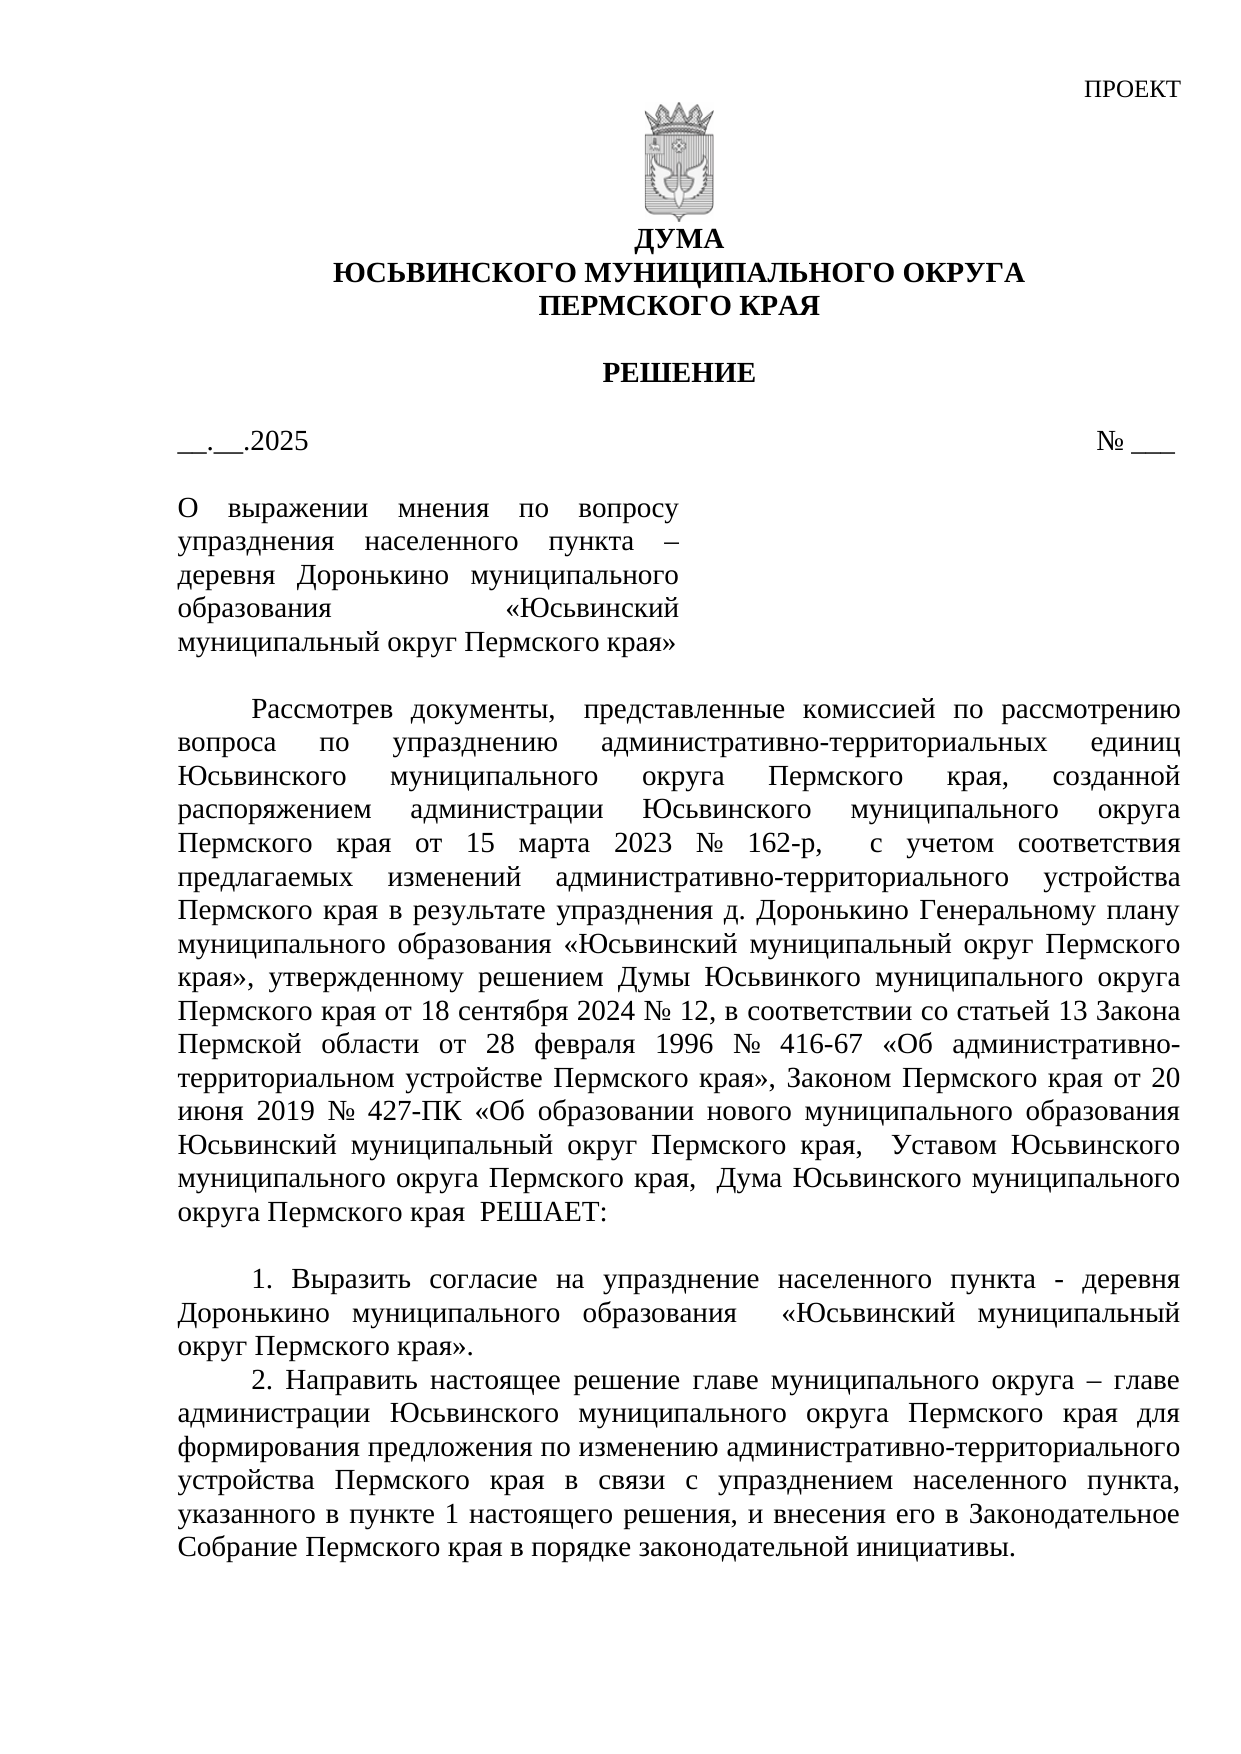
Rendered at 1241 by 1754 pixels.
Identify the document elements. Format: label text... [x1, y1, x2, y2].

text ПЕРМСКОГО КРАЯ [177, 288, 1181, 322]
picture [644, 102, 714, 222]
text ДУМА [177, 221, 1181, 255]
text О выражении мнения по вопросу упразднения населенного пункта – деревня Доронькино муниципального образования «Юсьвинский муниципальный округ Пермского края» [177, 490, 679, 657]
text __.__.2025 № ___ [177, 423, 1181, 456]
text Рассмотрев документы, представленные комиссией по рассмотрению вопроса по упразднению административно-территориальных единиц Юсьвинского муниципального округа Пермского края, созданной распоряжением администрации Юсьвинского муниципального округа Пермского края от 15 марта 2023 № 162-р, с учетом соответствия предлагаемых изменений административно-территориального устройства Пермского края в результате упразднения д. Доронькино Генеральному плану муниципального образования «Юсьвинский муниципальный округ Пермского края», утвержденному решением Думы Юсьвинкого муниципального округа Пермского края от 18 сентября 2024 № 12, в соответствии со статьей 13 Закона Пермской области от 28 февраля 1996 № 416-67 «Об административно-территориальном устройстве Пермского края», Законом Пермского края от 20 июня 2019 № 427-ПК «Об образовании нового муниципального образования Юсьвинский муниципальный округ Пермского края, Уставом Юсьвинского муниципального округа Пермского края, Дума Юсьвинского муниципального округа Пермского края РЕШАЕТ: [177, 691, 1181, 1228]
text 1. Выразить согласие на упразднение населенного пункта - деревня Доронькино муниципального образования «Юсьвинский муниципальный округ Пермского края». [177, 1261, 1181, 1362]
text ЮСЬВИНСКОГО МУНИЦИПАЛЬНОГО ОКРУГА [177, 255, 1181, 288]
text РЕШЕНИЕ [177, 356, 1181, 389]
text 2. Направить настоящее решение главе муниципального округа – главе администрации Юсьвинского муниципального округа Пермского края для формирования предложения по изменению административно-территориального устройства Пермского края в связи с упразднением населенного пункта, указанного в пункте 1 настоящего решения, и внесения его в Законодательное Собрание Пермского края в порядке законодательной инициативы. [177, 1362, 1181, 1563]
